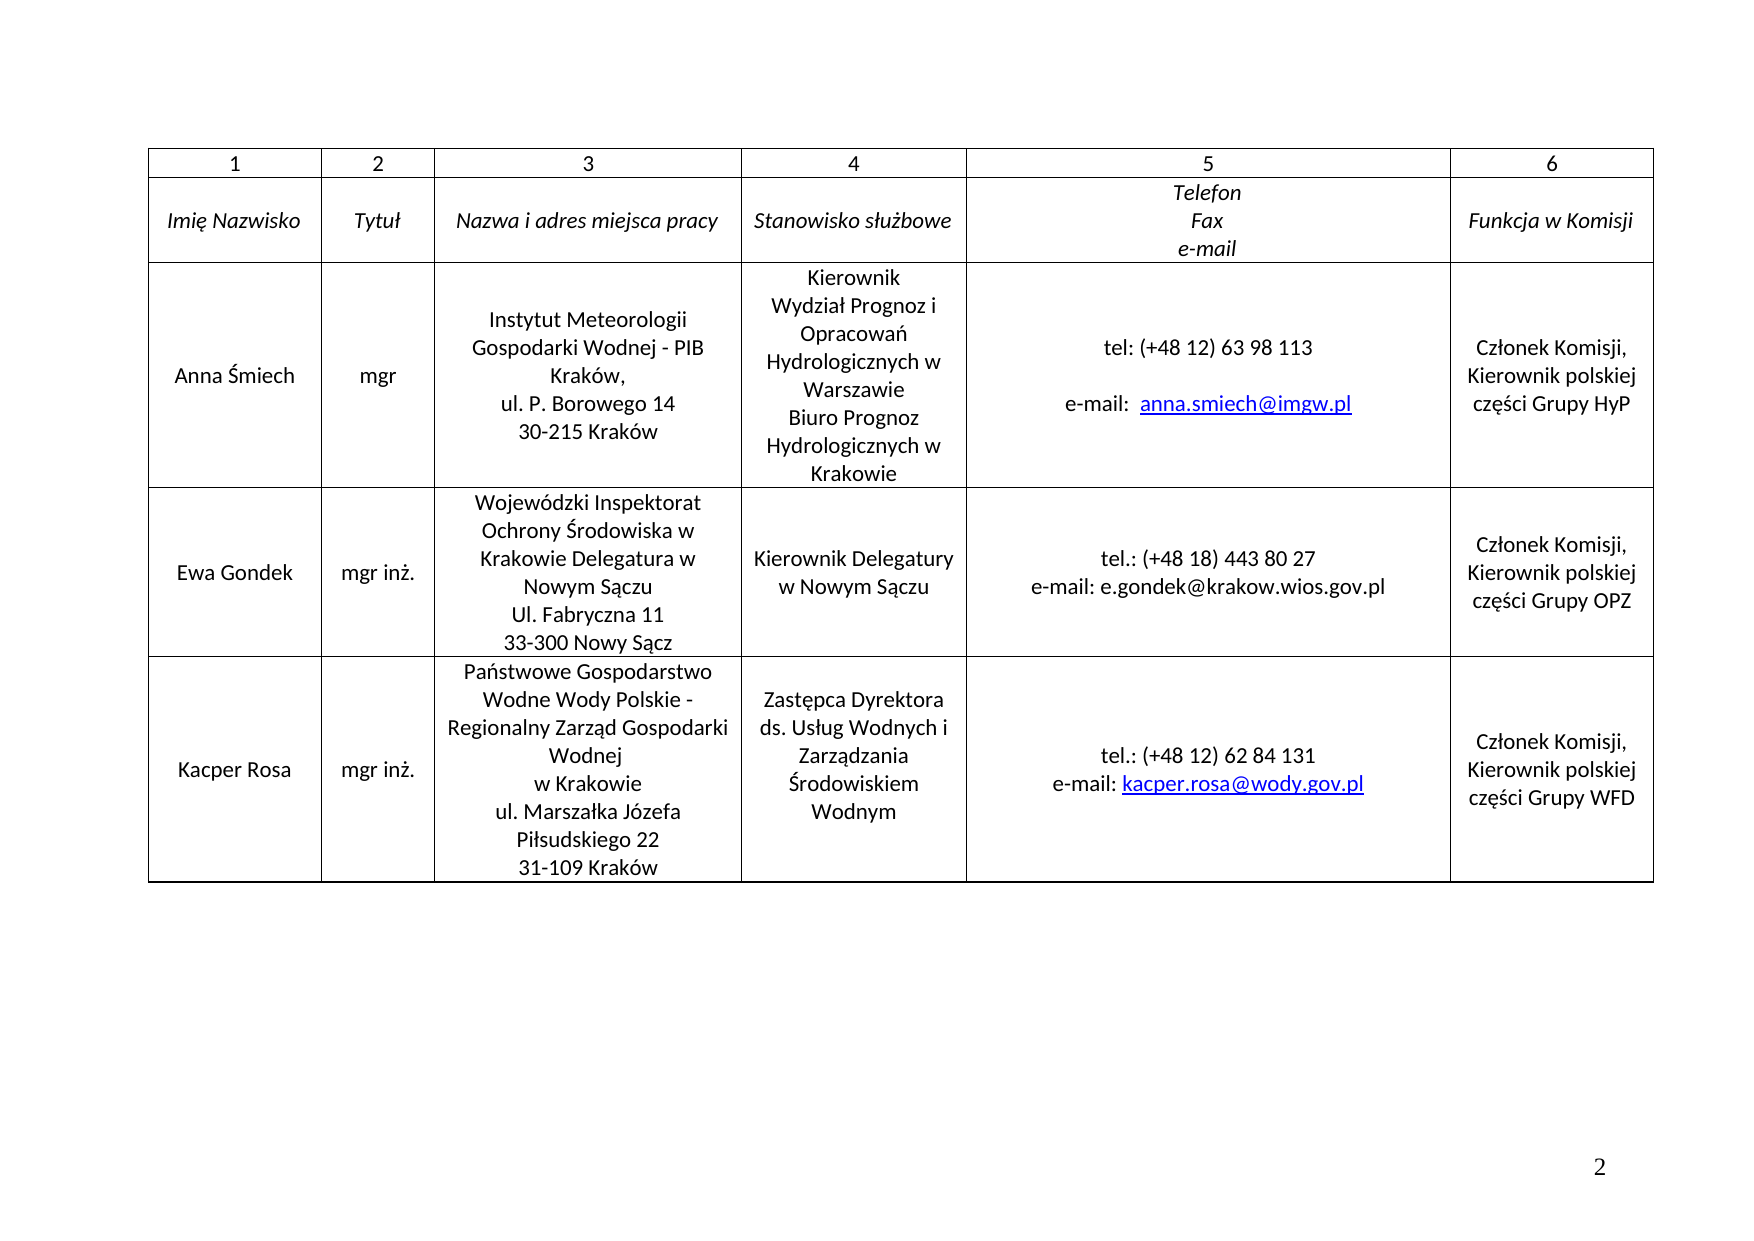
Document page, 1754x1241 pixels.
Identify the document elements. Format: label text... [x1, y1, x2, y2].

table_header 1 [149, 149, 321, 177]
table_cell Nazwa i adres miejsca pracy [435, 178, 741, 262]
table_header 4 [742, 149, 966, 177]
table_cell Członek Komisji, Kierownik polskiej części Grupy OPZ [1451, 488, 1653, 656]
table_cell Stanowisko służbowe [742, 178, 966, 262]
table_cell tel: (+48 12) 63 98 113 e-mail: anna.smiech@imgw.pl [967, 263, 1450, 487]
table_cell Instytut Meteorologii Gospodarki Wodnej - PIB Kraków, ul. P. Borowego 14 30-215 Kraków [435, 263, 741, 487]
table_cell mgr inż. [322, 488, 434, 656]
table_cell Kacper Rosa [149, 657, 321, 881]
table_cell tel.: (+48 12) 62 84 131 e-mail: kacper.rosa@wody.gov.pl [967, 657, 1450, 881]
table_cell Zastępca Dyrektora ds. Usług Wodnych i Zarządzania Środowiskiem Wodnym [742, 657, 966, 881]
table_header 6 [1451, 149, 1653, 177]
table_header 2 [322, 149, 434, 177]
table_cell Wojewódzki Inspektorat Ochrony Środowiska w Krakowie Delegatura w Nowym Sączu Ul. Fabryczna 11 33-300 Nowy Sącz [435, 488, 741, 656]
table_cell Anna Śmiech [149, 263, 321, 487]
table_cell mgr inż. [322, 657, 434, 881]
table_header 5 [967, 149, 1450, 177]
table_cell Funkcja w Komisji [1451, 178, 1653, 262]
table_cell Kierownik Wydział Prognoz i Opracowań Hydrologicznych w Warszawie Biuro Prognoz Hydrologicznych w Krakowie [742, 263, 966, 487]
table_cell mgr [322, 263, 434, 487]
table_cell Członek Komisji, Kierownik polskiej części Grupy WFD [1451, 657, 1653, 881]
table_cell Kierownik Delegatury w Nowym Sączu [742, 488, 966, 656]
table_cell tel.: (+48 18) 443 80 27 e-mail: e.gondek@krakow.wios.gov.pl [967, 488, 1450, 656]
table_header 3 [435, 149, 741, 177]
table_cell Członek Komisji, Kierownik polskiej części Grupy HyP [1451, 263, 1653, 487]
table_cell Ewa Gondek [149, 488, 321, 656]
table_cell Tytuł [322, 178, 434, 262]
table_cell Telefon Fax e-mail [967, 178, 1450, 262]
table_cell Państwowe Gospodarstwo Wodne Wody Polskie - Regionalny Zarząd Gospodarki Wodnej w Krakowie ul. Marszałka Józefa Piłsudskiego 22 31-109 Kraków [435, 657, 741, 881]
table_cell Imię Nazwisko [149, 178, 321, 262]
